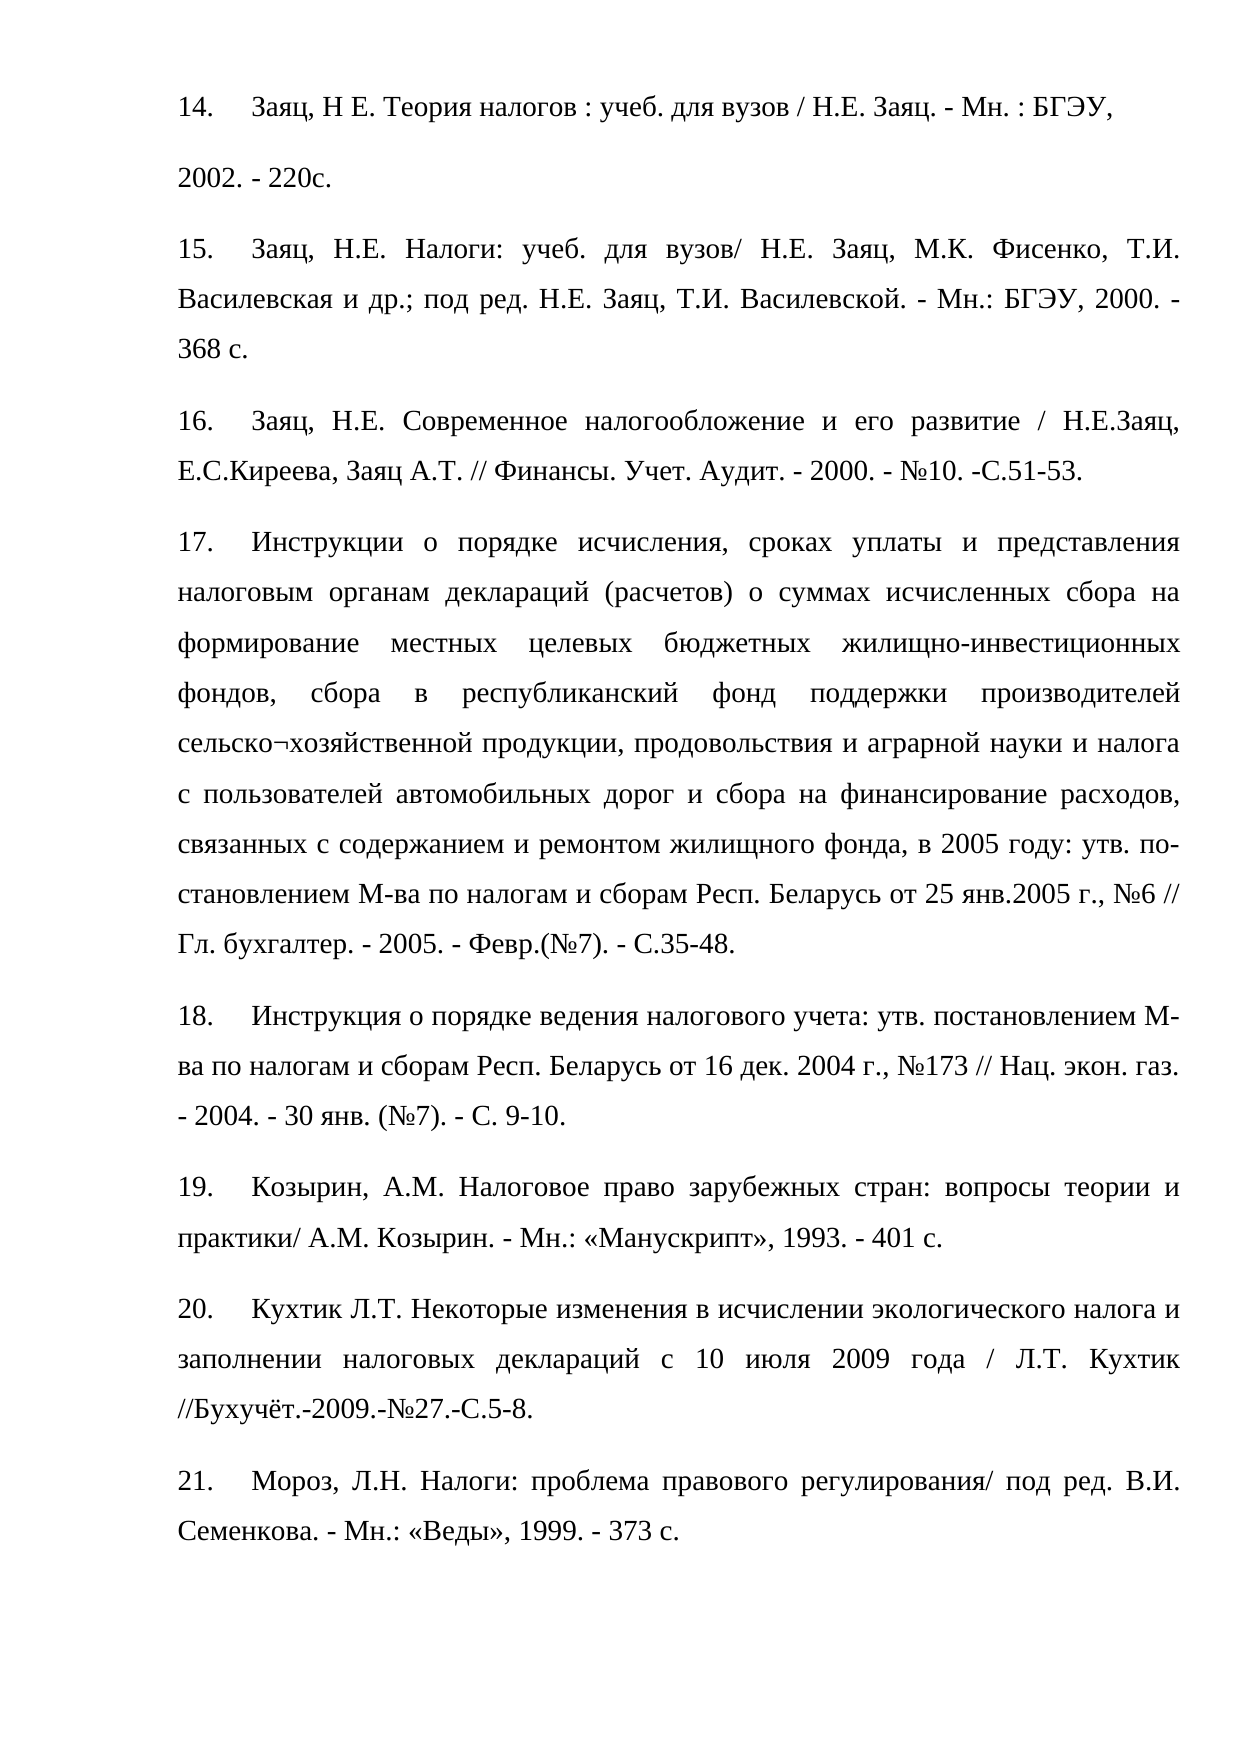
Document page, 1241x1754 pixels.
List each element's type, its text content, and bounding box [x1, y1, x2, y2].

text 17. Инструкции о порядке исчисления, сроках уплаты и представления налоговым органам деклараций (расчетов) о суммах исчисленных сбора на формирование местных целевых бюджетных жилищно-инвестиционных фондов, сбора в республиканский фонд поддержки производителей сельско¬хозяйственной продукции, продовольствия и аграрной науки и налога с пользователей автомобильных дорог и сбора на финансирование расходов, связанных с содержанием и ремонтом жилищного фонда, в 2005 году: утв. по-становлением М-ва по налогам и сборам Респ. Беларусь от 25 янв.2005 г., №6 // Гл. бухгалтер. - 2005. - Февр.(№7). - С.35-48. [177, 524, 1181, 960]
text 14. Заяц, Н Е. Теория налогов : учеб. для вузов / Н.Е. Заяц. - Мн. : БГЭУ, [177, 89, 1181, 122]
text 2002. - 220с. [177, 160, 1181, 193]
text 18. Инструкция о порядке ведения налогового учета: утв. постановлением М-ва по налогам и сборам Респ. Беларусь от 16 дек. 2004 г., №173 // Нац. экон. газ. - 2004. - 30 янв. (№7). - С. 9-10. [177, 998, 1181, 1132]
text 20. Кухтик Л.Т. Некоторые изменения в исчислении экологического налога и заполнении налоговых деклараций с 10 июля 2009 года / Л.Т. Кухтик //Бухучёт.-2009.-№27.-С.5-8. [177, 1291, 1181, 1425]
text 19. Козырин, A.M. Налоговое право зарубежных стран: вопросы теории и практики/ A.M. Козырин. - Мн.: «Манускрипт», 1993. - 401 с. [177, 1169, 1181, 1253]
text 15. Заяц, Н.Е. Налоги: учеб. для вузов/ Н.Е. Заяц, М.К. Фисенко, Т.И. Василевская и др.; под ред. Н.Е. Заяц, Т.И. Василевской. - Мн.: БГЭУ, 2000. -368 с. [177, 231, 1181, 365]
text 21. Мороз, Л.Н. Налоги: проблема правового регулирования/ под ред. В.И. Семенкова. - Мн.: «Веды», 1999. - 373 с. [177, 1463, 1181, 1547]
text 16. Заяц, Н.Е. Современное налогообложение и его развитие / Н.Е.Заяц, Е.С.Киреева, Заяц А.Т. // Финансы. Учет. Аудит. - 2000. - №10. -С.51-53. [177, 403, 1181, 487]
